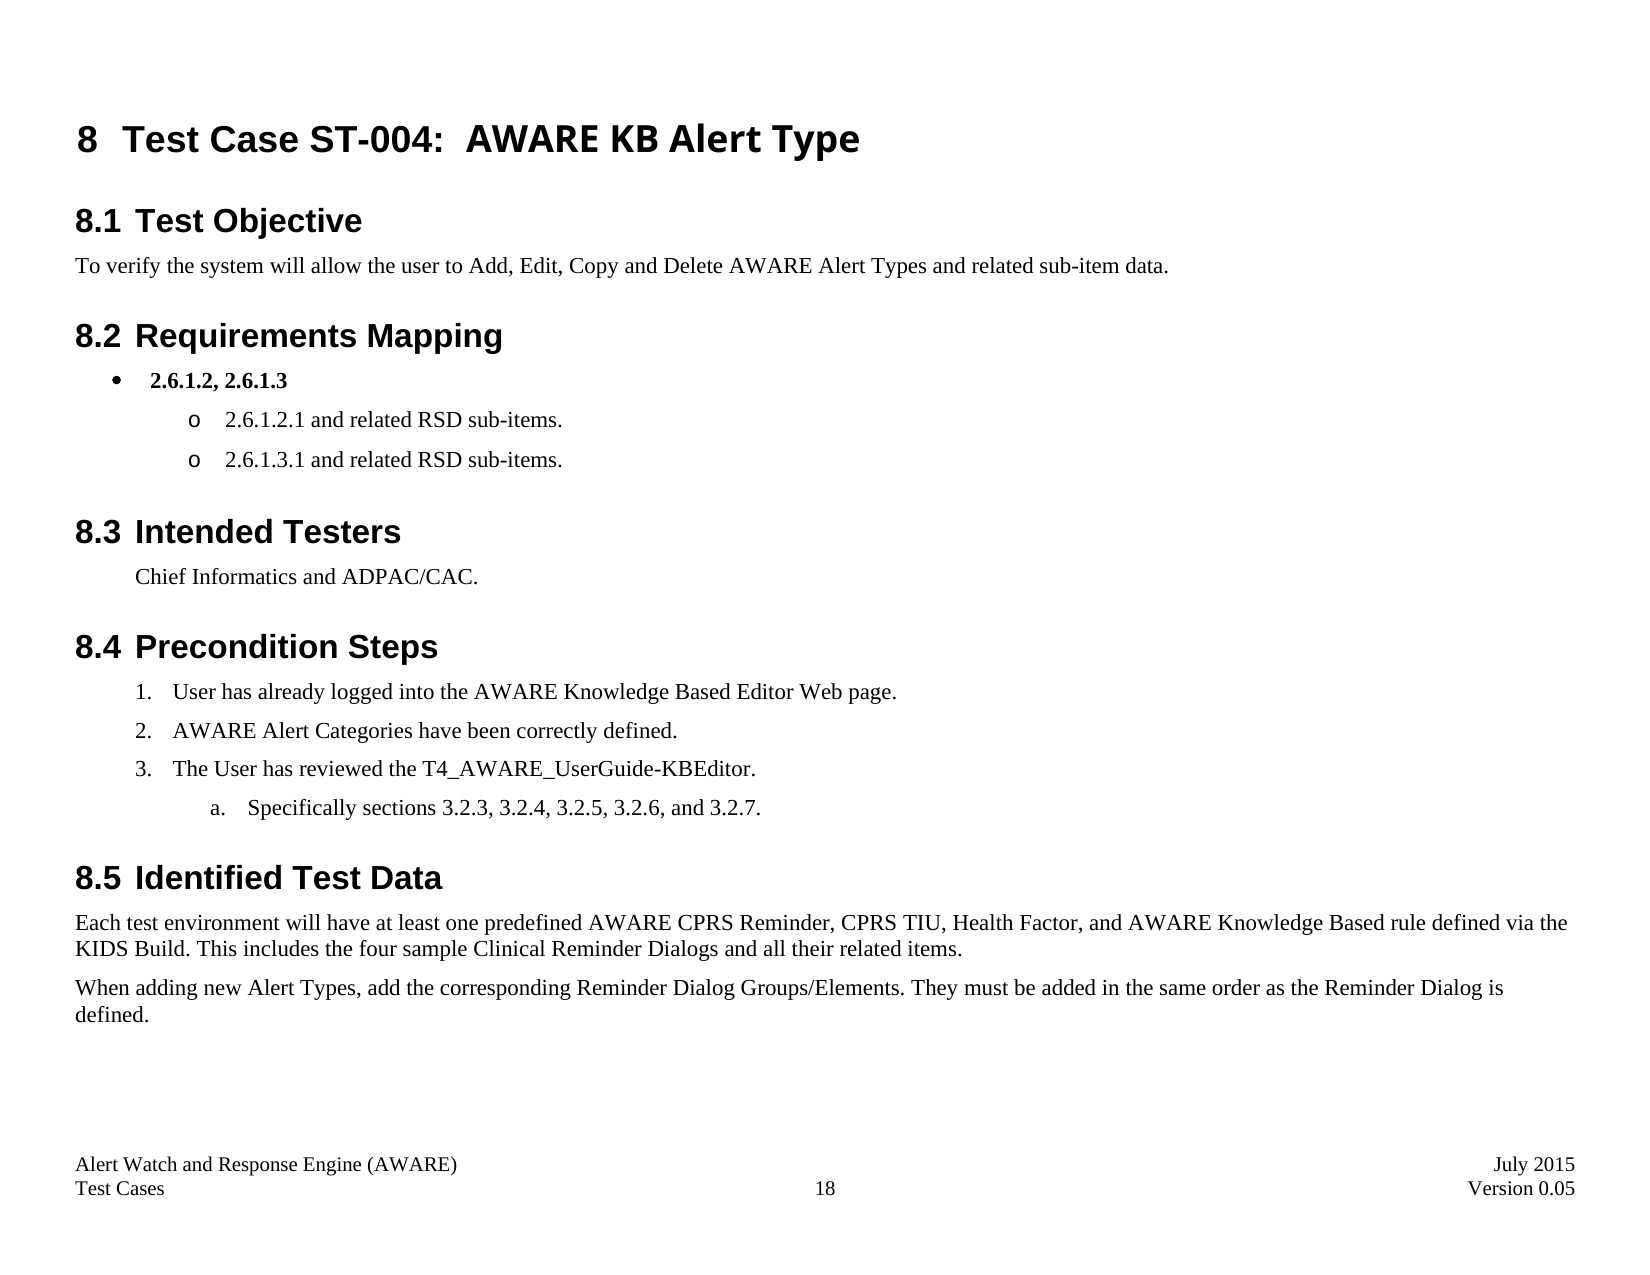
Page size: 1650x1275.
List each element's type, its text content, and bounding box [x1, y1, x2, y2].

list Specifically sections 3.2.3, 3.2.4, 3.2.5, 3.2.6, and 3.2.7. [210, 794, 1575, 821]
text Each test environment will have at least one predefined AWARE CPRS Reminder, CPRS TIU, Health Factor, and AWARE Knowledge Based rule defined via the KIDS Build. This includes the four sample Clinical Reminder Dialogs and all their related items. [75, 909, 1575, 962]
list AWARE Alert Categories have been correctly defined. [135, 717, 1575, 743]
text To verify the system will allow the user to Add, Edit, Copy and Delete AWARE Alert Types and related sub-item data. [75, 252, 1575, 278]
list 2.6.1.3.1 and related RSD sub-items. [187, 446, 1575, 474]
list 2.6.1.2.1 and related RSD sub-items. [187, 406, 1575, 434]
list User has already logged into the AWARE Knowledge Based Editor Web page. [135, 678, 1575, 704]
text When adding new Alert Types, add the corresponding Reminder Dialog Groups/Elements. They must be added in the same order as the Reminder Dialog is defined. [75, 974, 1575, 1027]
subtitle Intended Testers [75, 512, 1575, 551]
text Chief Informatics and ADPAC/CAC. [135, 563, 1575, 589]
subtitle Identified Test Data [75, 858, 1575, 897]
subtitle Test Objective [75, 201, 1575, 239]
subtitle Precondition Steps [75, 627, 1575, 665]
list The User has reviewed the T4_AWARE_UserGuide-KBEditor. [135, 756, 1575, 782]
subtitle Test Case ST-004: AWARE KB Alert Type [77, 112, 1575, 163]
subtitle Requirements Mapping [75, 316, 1575, 354]
list 2.6.1.2, 2.6.1.3 [112, 367, 1575, 393]
